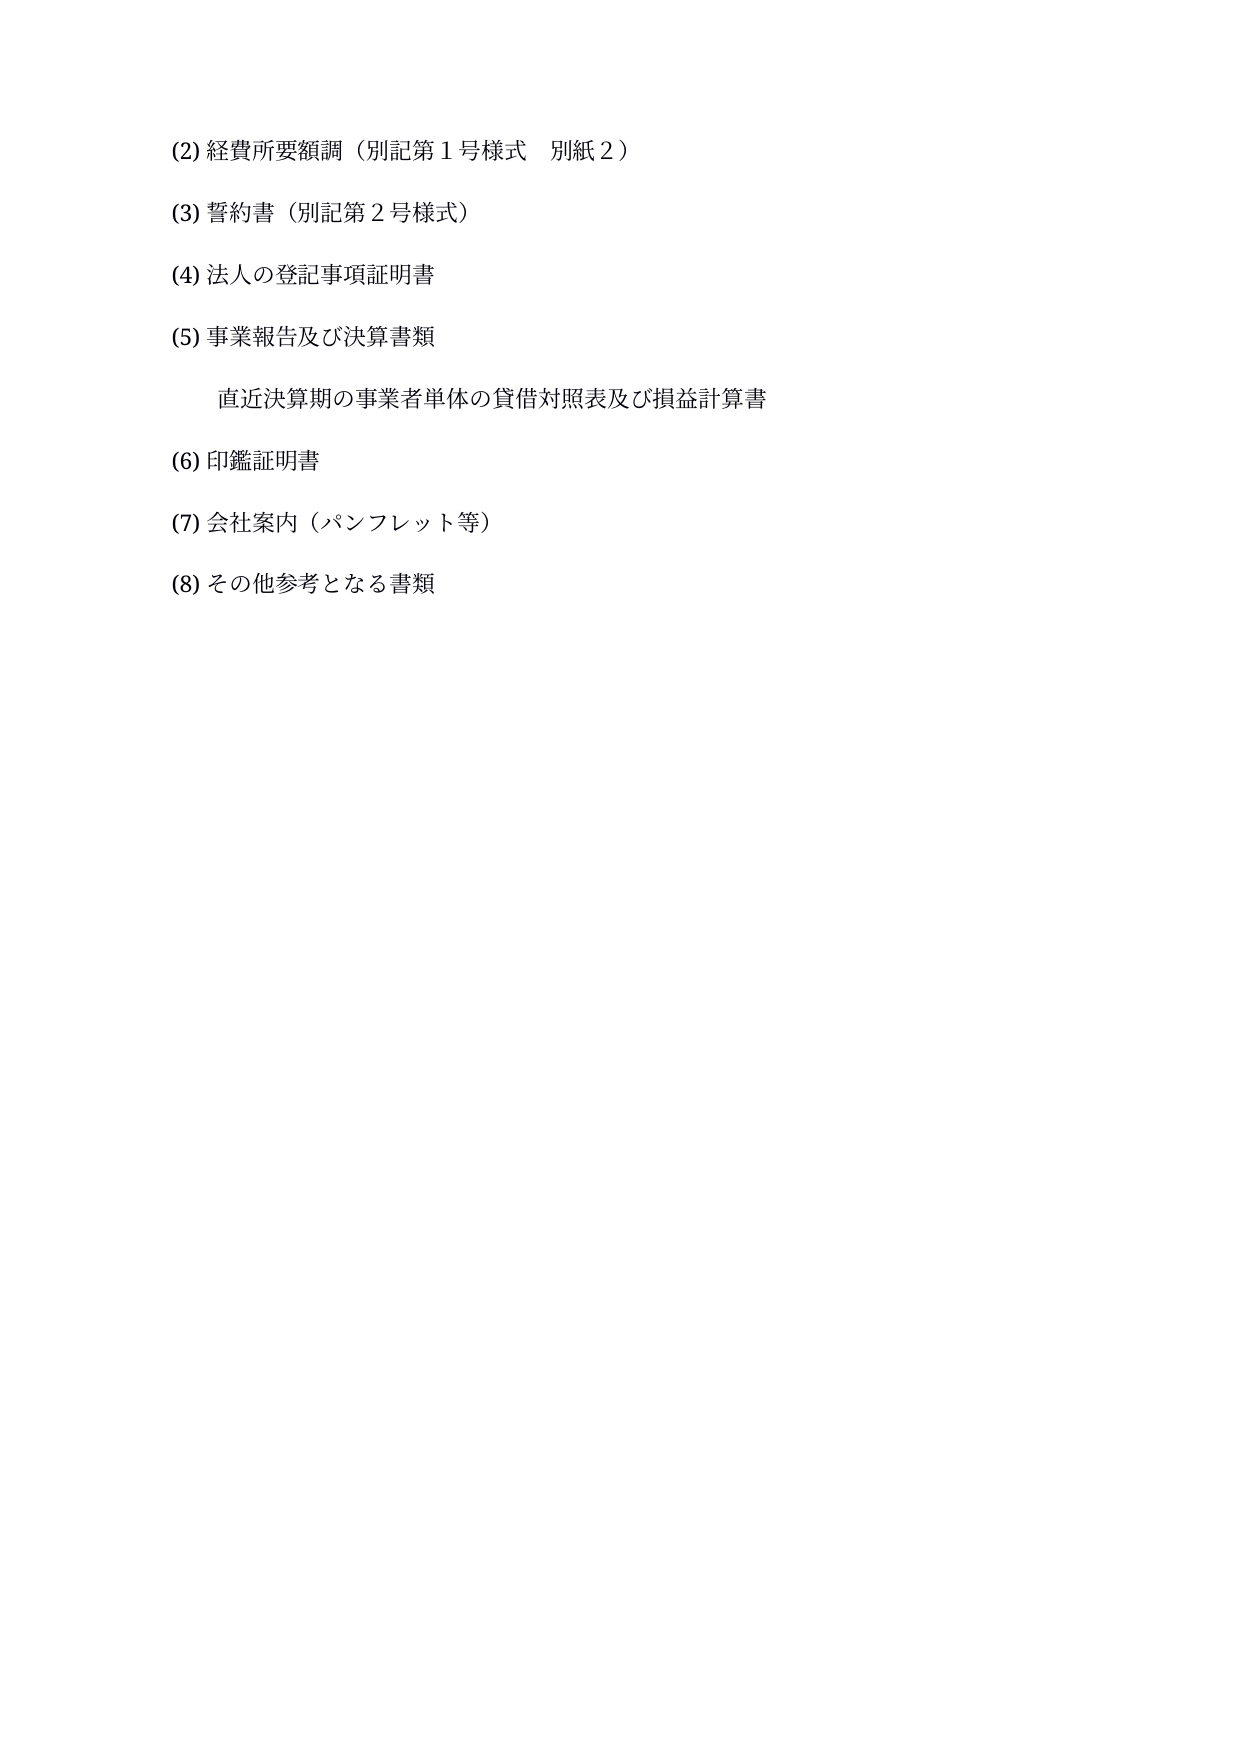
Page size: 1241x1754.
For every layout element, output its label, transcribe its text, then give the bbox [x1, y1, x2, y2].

text (3) 誓約書（別記第２号様式） [148, 181, 1092, 243]
text (7) 会社案内（パンフレット等） [148, 490, 1092, 552]
text (6) 印鑑証明書 [148, 428, 1092, 490]
text (4) 法人の登記事項証明書 [148, 243, 1092, 304]
text (8) その他参考となる書類 [148, 552, 1092, 614]
text 直近決算期の事業者単体の貸借対照表及び損益計算書 [148, 366, 1092, 428]
text (2) 経費所要額調（別記第１号様式 別紙２） [148, 119, 1092, 181]
text (5) 事業報告及び決算書類 [148, 304, 1092, 366]
